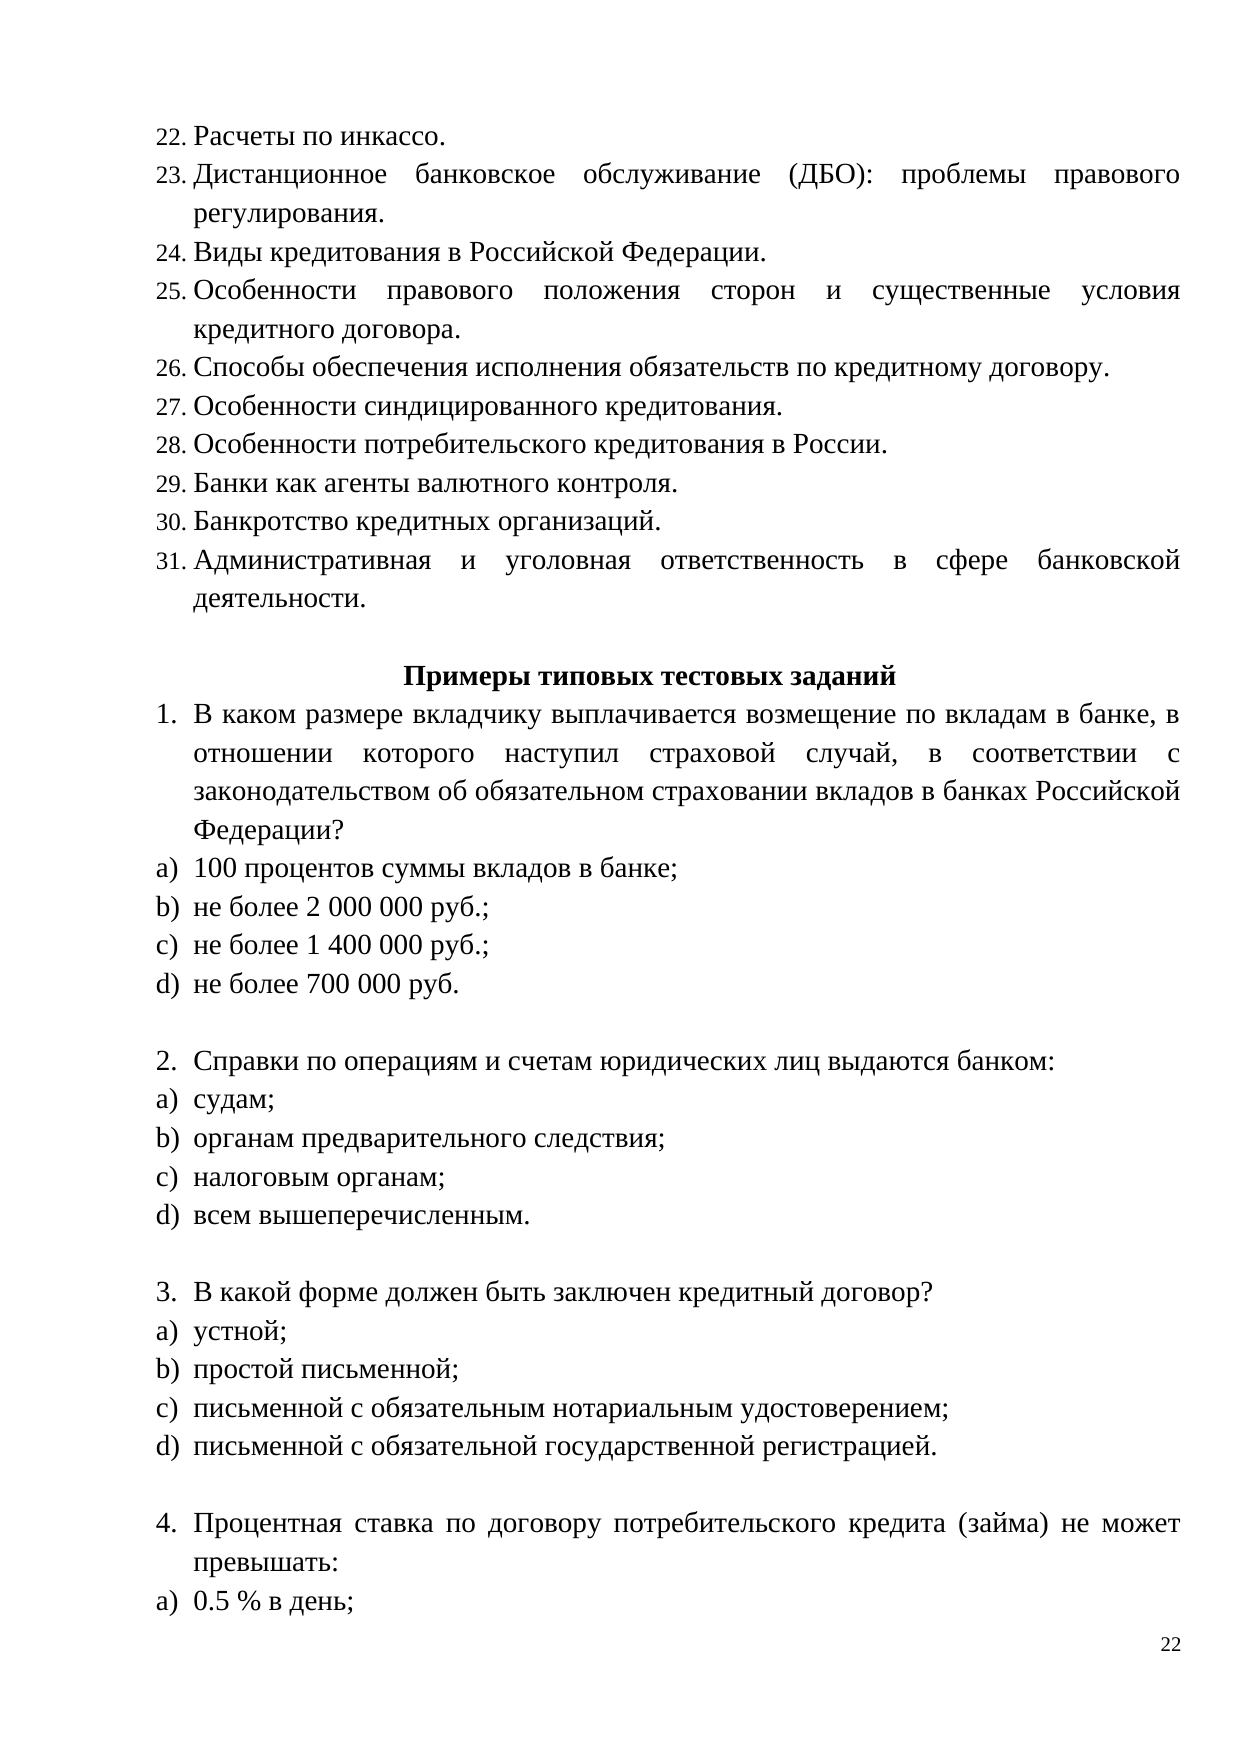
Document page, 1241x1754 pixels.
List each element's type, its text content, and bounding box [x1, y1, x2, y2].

title Виды кредитования в Российской Федерации. [156, 234, 1181, 267]
list не более 2 000 000 руб.; [156, 889, 1181, 922]
list В какой форме должен быть заключен кредитный договор? [156, 1274, 1181, 1308]
list письменной с обязательной государственной регистрацией. [156, 1428, 1181, 1462]
title Расчеты по инкассо. [156, 118, 1181, 152]
list 0.5 % в день; [156, 1583, 1181, 1616]
list не более 1 400 000 руб.; [156, 927, 1181, 961]
list органам предварительного следствия; [156, 1120, 1181, 1154]
title Особенности правового положения сторон и существенные условия кредитного договора. [156, 272, 1181, 344]
list Справки по операциям и счетам юридических лиц выдаются банком: [156, 1043, 1181, 1077]
title Особенности потребительского кредитования в России. [156, 426, 1181, 460]
list В каком размере вкладчику выплачивается возмещение по вкладам в банке, в отношении которого наступил страховой случай, в соответствии с законодательством об обязательном страховании вкладов в банках Российской Федерации? [156, 696, 1181, 845]
list Процентная ставка по договору потребительского кредита (займа) не может превышать: [156, 1506, 1181, 1578]
list устной; [156, 1313, 1181, 1346]
title Способы обеспечения исполнения обязательств по кредитному договору. [156, 349, 1181, 383]
title Банкротство кредитных организаций. [156, 503, 1181, 537]
title Административная и уголовная ответственность в сфере банковской деятельности. [156, 542, 1181, 614]
list всем вышеперечисленным. [156, 1197, 1181, 1231]
list налоговым органам; [156, 1159, 1181, 1192]
title Дистанционное банковское обслуживание (ДБО): проблемы правового регулирования. [156, 157, 1181, 229]
list 100 процентов суммы вкладов в банке; [156, 850, 1181, 884]
title Примеры типовых тестовых заданий [118, 658, 1181, 691]
list простой письменной; [156, 1351, 1181, 1385]
title Банки как агенты валютного контроля. [156, 465, 1181, 498]
list не более 700 000 руб. [156, 966, 1181, 999]
title Особенности синдицированного кредитования. [156, 388, 1181, 421]
list судам; [156, 1082, 1181, 1115]
list письменной с обязательным нотариальным удостоверением; [156, 1390, 1181, 1423]
